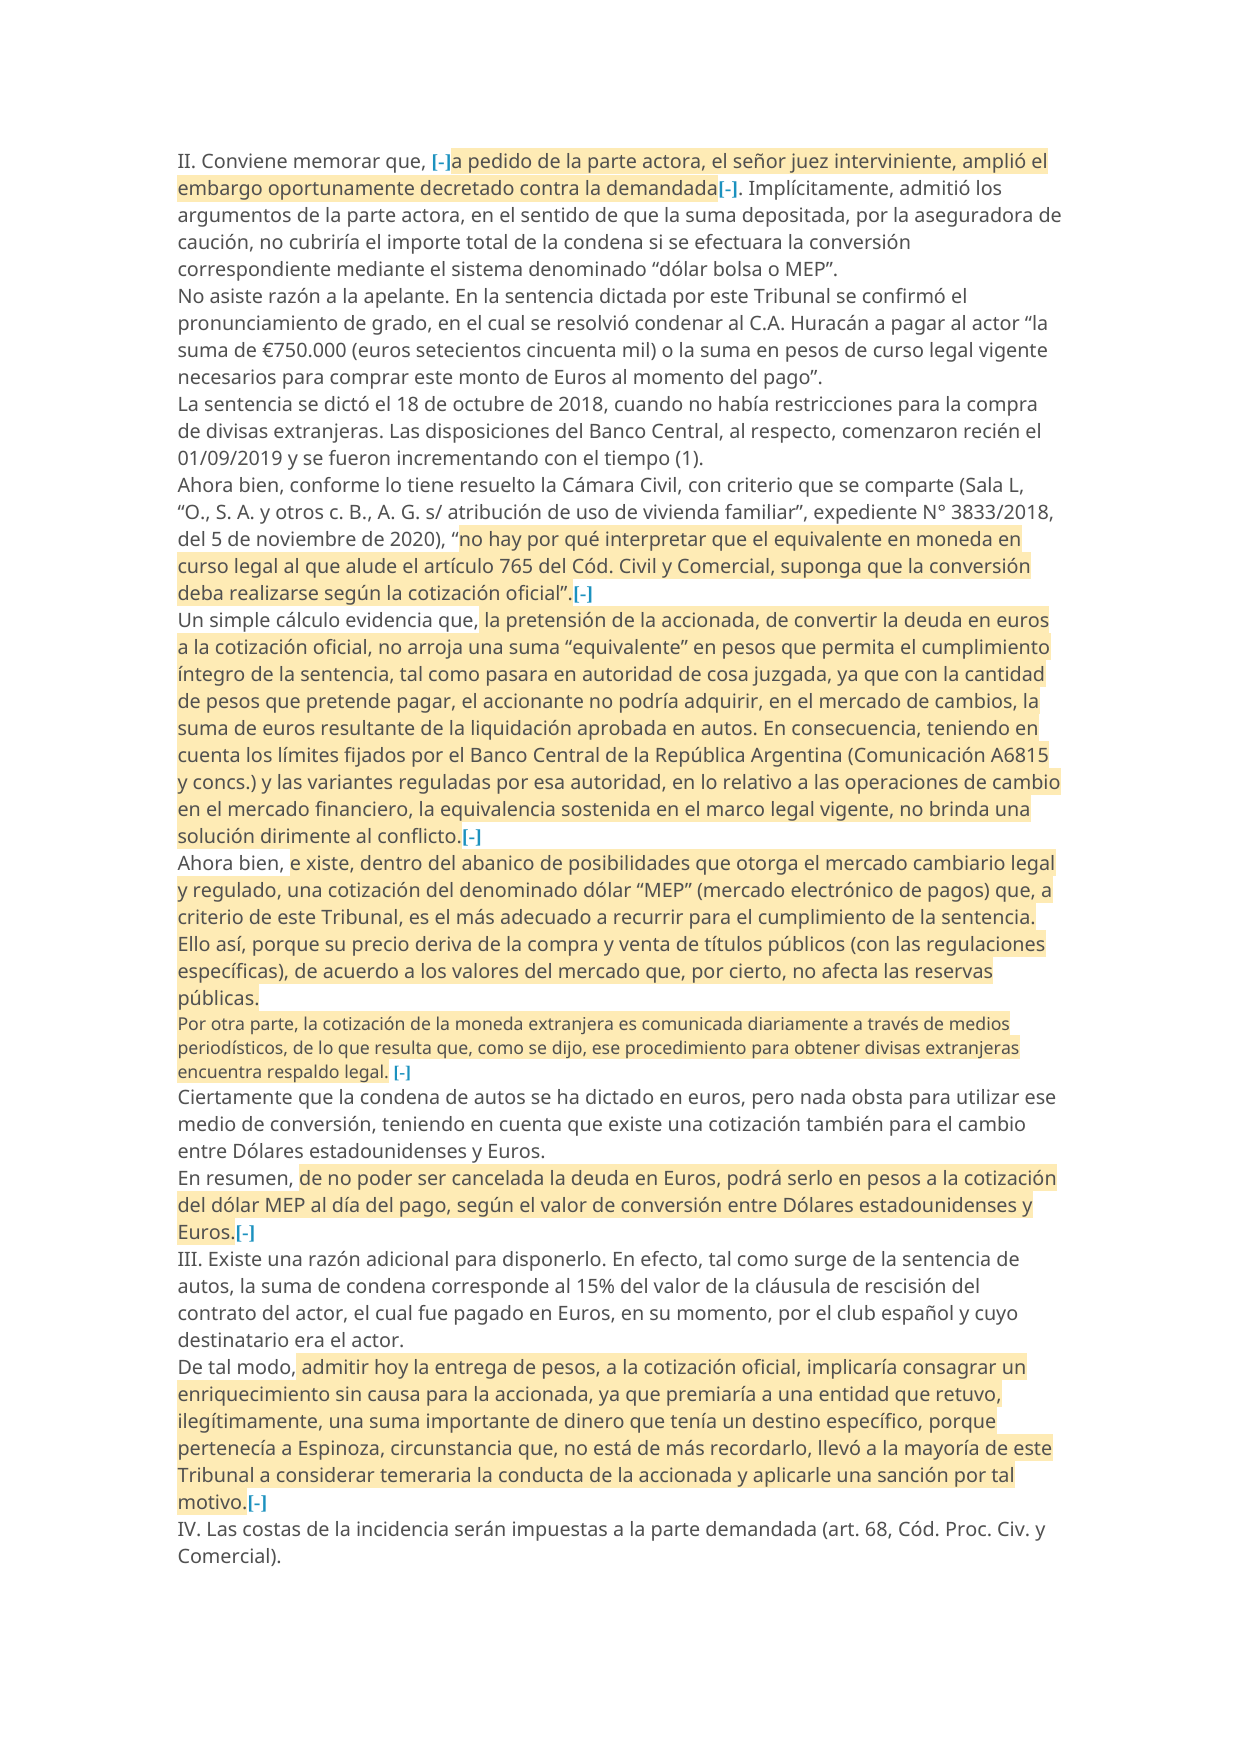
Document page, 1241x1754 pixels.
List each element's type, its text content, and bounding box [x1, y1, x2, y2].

text Ciertamente que la condena de autos se ha dictado en euros, pero nada obsta para utilizar ese medio de conversión, teniendo en cuenta que existe una cotización también para el cambio entre Dólares estadounidenses y Euros. [177, 1083, 1063, 1164]
text Por otra parte, la cotización de la moneda extranjera es comunicada diariamente a través de medios periodísticos, de lo que resulta que, como se dijo, ese procedimiento para obtener divisas extranjeras encuentra respaldo legal. [-] [389, 1011, 1063, 1083]
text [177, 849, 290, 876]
text La sentencia se dictó el 18 de octubre de 2018, cuando no había restricciones para la compra de divisas extranjeras. Las disposiciones del Banco Central, al respecto, comenzaron recién el 01/09/2019 y se fueron incrementando con el tiempo (1). [177, 390, 1063, 471]
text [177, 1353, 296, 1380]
text Ahora bien, conforme lo tiene resuelto la Cámara Civil, con criterio que se comparte (Sala L, “O., S. A. y otros c. B., A. G. s/ atribución de uso de vivienda familiar”, expediente N° 3833/2018, del 5 de noviembre de 2020), “no hay por qué interpretar que el equivalente en moneda en curso legal al que alude el artículo 765 del Cód. Civil y Comercial, suponga que la conversión deba realizarse según la cotización oficial”.[-] [177, 471, 1063, 606]
text En resumen, de no poder ser cancelada la deuda en Euros, podrá serlo en pesos a la cotización del dólar MEP al día del pago, según el valor de conversión entre Dólares estadounidenses y Euros.[-] [235, 1164, 1063, 1245]
text No asiste razón a la apelante. En la sentencia dictada por este Tribunal se confirmó el pronunciamiento de grado, en el cual se resolvió condenar al C.A. Huracán a pagar al actor “la suma de €750.000 (euros setecientos cincuenta mil) o la suma en pesos de curso legal vigente necesarios para comprar este monto de Euros al momento del pago”. [177, 282, 1063, 390]
text Ahora bien, e xiste, dentro del abanico de posibilidades que otorga el mercado cambiario legal y regulado, una cotización del denominado dólar “MEP” (mercado electrónico de pagos) que, a criterio de este Tribunal, es el más adecuado a recurrir para el cumplimiento de la sentencia. Ello así, porque su precio deriva de la compra y venta de títulos públicos (con las regulaciones específicas), de acuerdo a los valores del mercado que, por cierto, no afecta las reservas públicas. [259, 849, 1063, 1011]
text Un simple cálculo evidencia que, la pretensión de la accionada, de convertir la deuda en euros a la cotización oficial, no arroja una suma “equivalente” en pesos que permita el cumplimiento íntegro de la sentencia, tal como pasara en autoridad de cosa juzgada, ya que con la cantidad de pesos que pretende pagar, el accionante no podría adquirir, en el mercado de cambios, la suma de euros resultante de la liquidación aprobada en autos. En consecuencia, teniendo en cuenta los límites fijados por el Banco Central de la República Argentina (Comunicación A6815 y concs.) y las variantes reguladas por esa autoridad, en lo relativo a las operaciones de cambio en el mercado financiero, la equivalencia sostenida en el marco legal vigente, no brinda una solución dirimente al conflicto.[-] [462, 606, 1063, 849]
text III. Existe una razón adicional para disponerlo. En efecto, tal como surge de la sentencia de autos, la suma de condena corresponde al 15% del valor de la cláusula de rescisión del contrato del actor, el cual fue pagado en Euros, en su momento, por el club español y cuyo destinatario era el actor. [177, 1245, 1063, 1353]
text II. Conviene memorar que, [-]a pedido de la parte actora, el señor juez interviniente, amplió el embargo oportunamente decretado contra la demandada[-]. Implícitamente, admitió los argumentos de la parte actora, en el sentido de que la suma depositada, por la aseguradora de caución, no cubriría el importe total de la condena si se efectuara la conversión correspondiente mediante el sistema denominado “dólar bolsa o MEP”. [177, 148, 1063, 282]
text IV. Las costas de la incidencia serán impuestas a la parte demandada (art. 68, Cód. Proc. Civ. y Comercial). [177, 1515, 1063, 1569]
text De tal modo, admitir hoy la entrega de pesos, a la cotización oficial, implicaría consagrar un enriquecimiento sin causa para la accionada, ya que premiaría a una entidad que retuvo, ilegítimamente, una suma importante de dinero que tenía un destino específico, porque pertenecía a Espinoza, circunstancia que, no está de más recordarlo, llevó a la mayoría de este Tribunal a considerar temeraria la conducta de la accionada y aplicarle una sanción por tal motivo.[-] [247, 1353, 1063, 1515]
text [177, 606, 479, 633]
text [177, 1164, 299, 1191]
